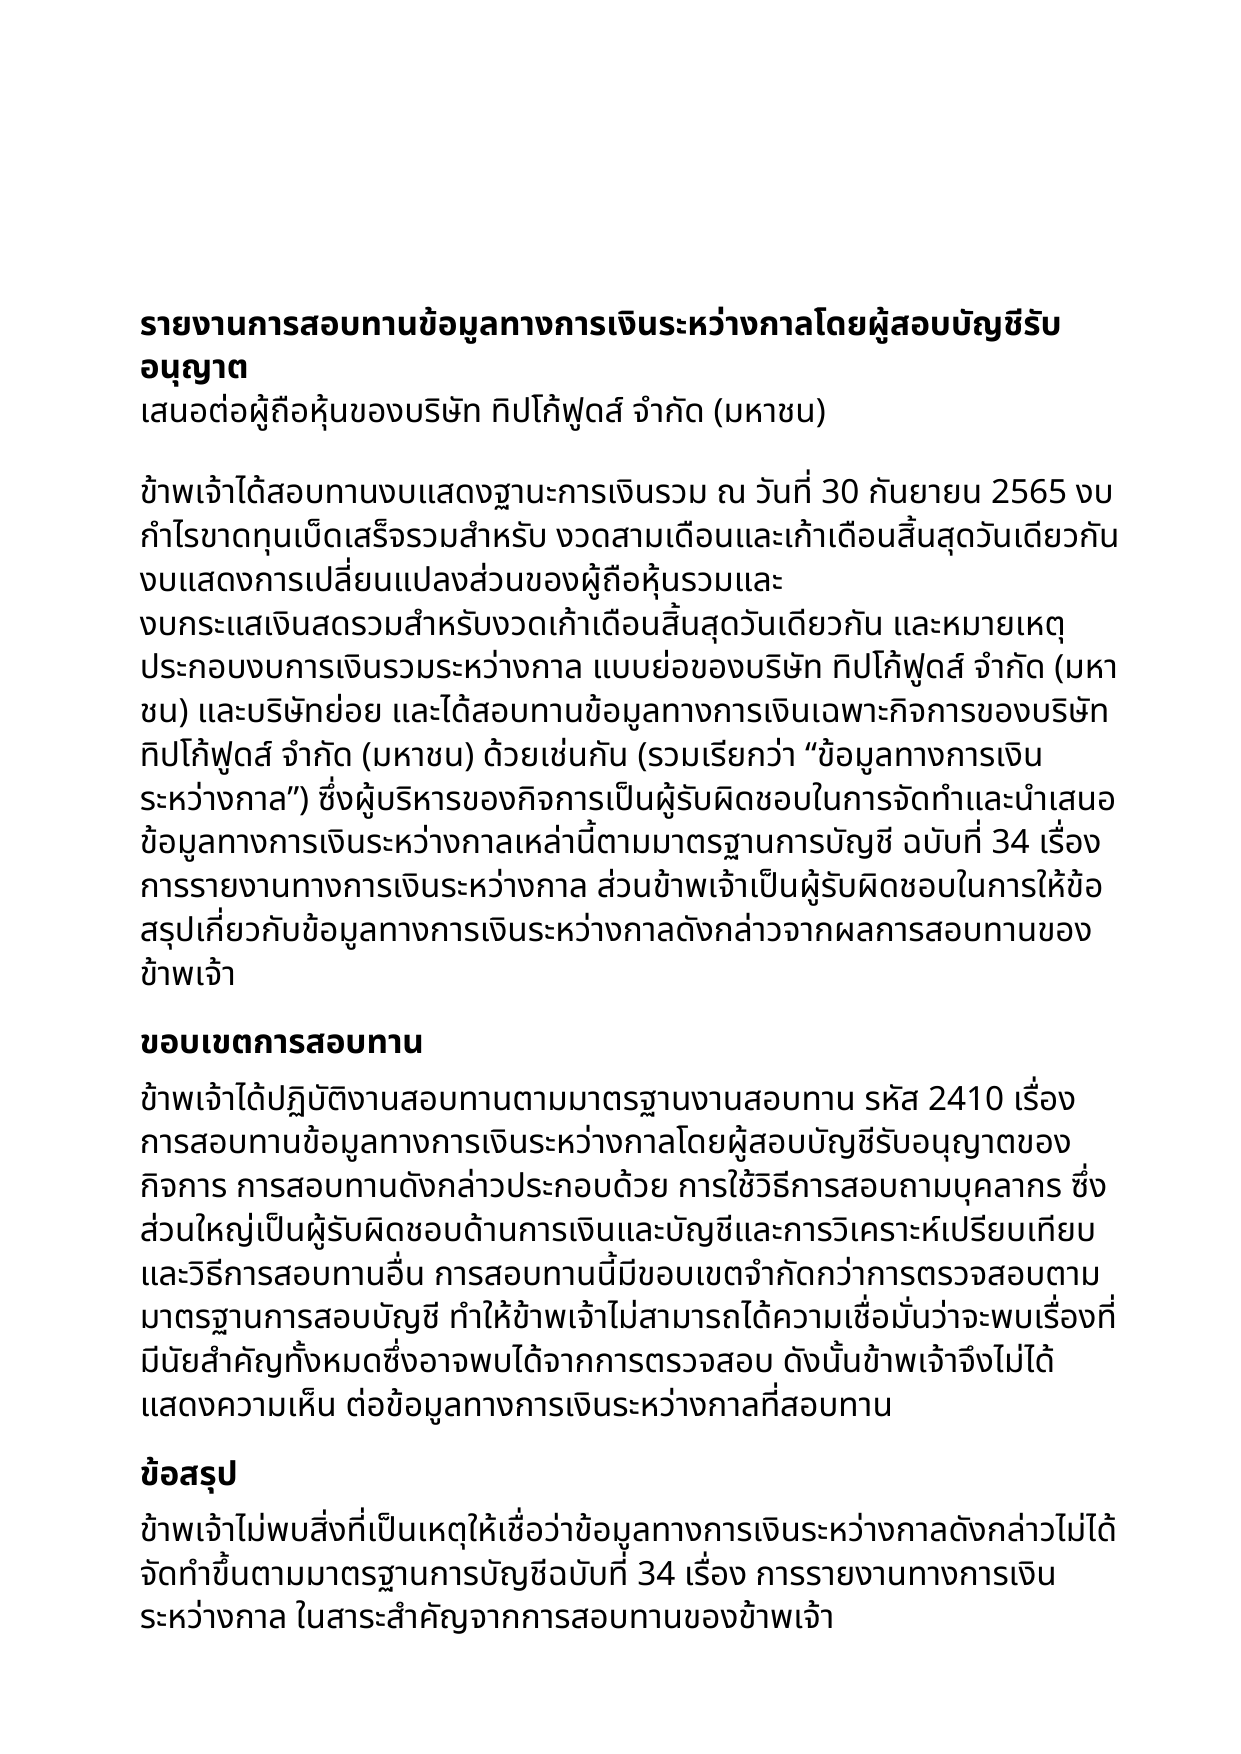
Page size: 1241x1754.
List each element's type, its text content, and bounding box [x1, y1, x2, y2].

text ข้าพเจ้าได้สอบทานงบแสดงฐานะการเงินรวม ณ วันที่ 30 กันยายน 2565 งบกำไรขาดทุนเบ็ดเสร็จรวมสำหรับ งวดสามเดือนและเก้าเดือนสิ้นสุดวันเดียวกัน งบแสดงการเปลี่ยนแปลงส่วนของผู้ถือหุ้นรวมและ งบกระแสเงินสดรวมสำหรับงวดเก้าเดือนสิ้นสุดวันเดียวกัน และหมายเหตุประกอบงบการเงินรวมระหว่างกาล แบบย่อของบริษัท ทิปโก้ฟูดส์ จำกัด (มหาชน) และบริษัทย่อย และได้สอบทานข้อมูลทางการเงินเฉพาะกิจการของบริษัท ทิปโก้ฟูดส์ จำกัด (มหาชน) ด้วยเช่นกัน (รวมเรียกว่า “ข้อมูลทางการเงินระหว่างกาล”) ซึ่งผู้บริหารของกิจการเป็นผู้รับผิดชอบในการจัดทำและนำเสนอข้อมูลทางการเงินระหว่างกาลเหล่านี้ตามมาตรฐานการบัญชี ฉบับที่ 34 เรื่อง การรายงานทางการเงินระหว่างกาล ส่วนข้าพเจ้าเป็นผู้รับผิดชอบในการให้ข้อสรุปเกี่ยวกับข้อมูลทางการเงินระหว่างกาลดังกล่าวจากผลการสอบทานของข้าพเจ้า [139, 469, 1132, 994]
text รายงานการสอบทานข้อมูลทางการเงินระหว่างกาลโดยผู้สอบบัญชีรับอนุญาต [139, 300, 1128, 387]
text เสนอต่อผู้ถือหุ้นของบริษัท ทิปโก้ฟูดส์ จำกัด (มหาชน) [139, 387, 1132, 431]
text ขอบเขตการสอบทาน [139, 1019, 1128, 1062]
text ข้าพเจ้าไม่พบสิ่งที่เป็นเหตุให้เชื่อว่าข้อมูลทางการเงินระหว่างกาลดังกล่าวไม่ได้จัดทำขึ้นตามมาตรฐานการบัญชีฉบับที่ 34 เรื่อง การรายงานทางการเงินระหว่างกาล ในสาระสำคัญจากการสอบทานของข้าพเจ้า [139, 1506, 1128, 1637]
text ข้อสรุป [139, 1450, 1128, 1494]
text ข้าพเจ้าได้ปฏิบัติงานสอบทานตามมาตรฐานงานสอบทาน รหัส 2410 เรื่อง การสอบทานข้อมูลทางการเงินระหว่างกาลโดยผู้สอบบัญชีรับอนุญาตของกิจการ การสอบทานดังกล่าวประกอบด้วย การใช้วิธีการสอบถามบุคลากร ซึ่งส่วนใหญ่เป็นผู้รับผิดชอบด้านการเงินและบัญชีและการวิเคราะห์เปรียบเทียบและวิธีการสอบทานอื่น การสอบทานนี้มีขอบเขตจำกัดกว่าการตรวจสอบตามมาตรฐานการสอบบัญชี ทำให้ข้าพเจ้าไม่สามารถได้ความเชื่อมั่นว่าจะพบเรื่องที่มีนัยสำคัญทั้งหมดซึ่งอาจพบได้จากการตรวจสอบ ดังนั้นข้าพเจ้าจึงไม่ได้แสดงความเห็น ต่อข้อมูลทางการเงินระหว่างกาลที่สอบทาน [139, 1075, 1128, 1425]
